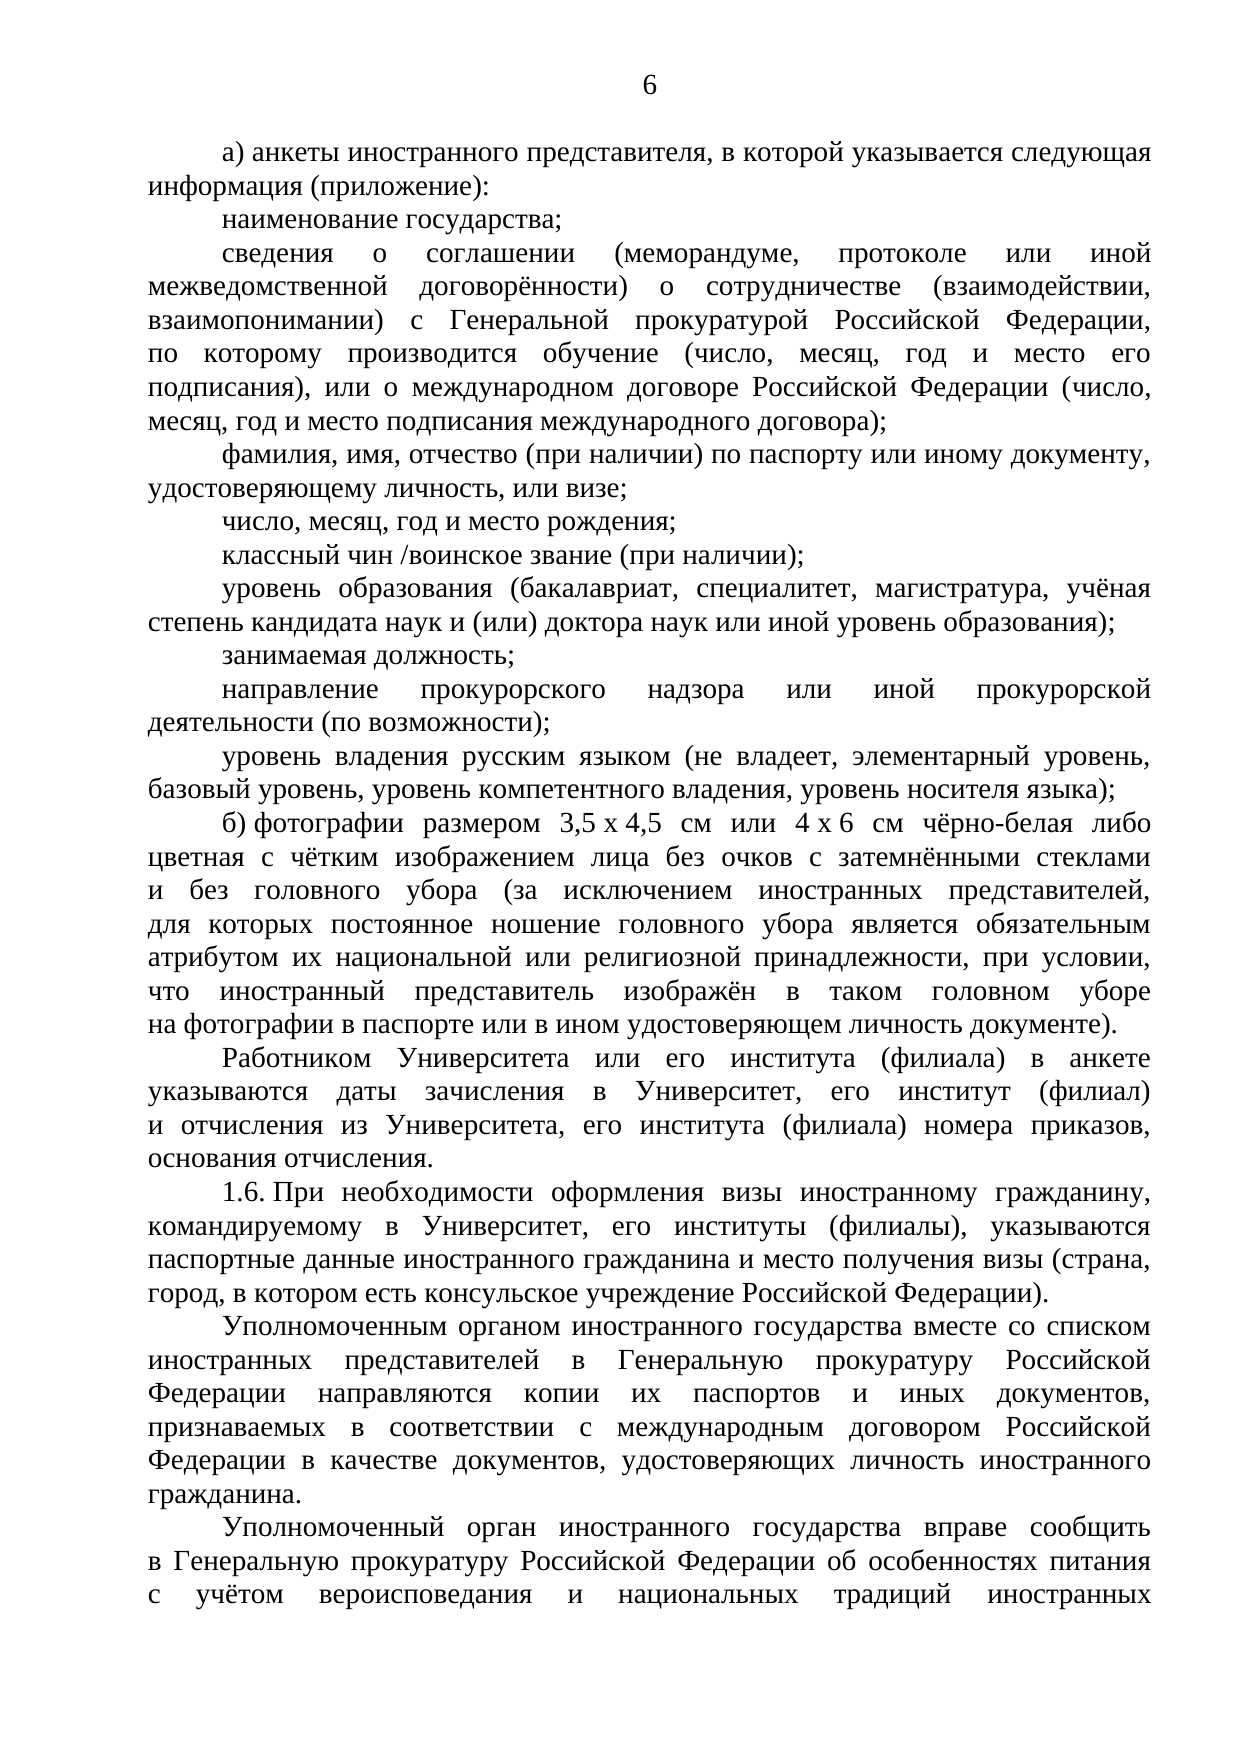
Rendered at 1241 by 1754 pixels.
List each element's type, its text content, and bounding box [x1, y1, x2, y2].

text уровень владения русским языком (не владеет, элементарный уровень, базовый уровень, уровень компетентного владения, уровень носителя языка); [148, 738, 1152, 805]
text направление прокурорского надзора или иной прокурорской деятельности (по возможности); [148, 671, 1152, 738]
text Работником Университета или его института (филиала) в анкете указываются даты зачисления в Университет, его институт (филиал) и отчисления из Университета, его института (филиала) номера приказов, основания отчисления. [148, 1040, 1152, 1174]
text число, месяц, год и место рождения; [148, 503, 1152, 537]
text а) анкеты иностранного представителя, в которой указывается следующая информация (приложение): [148, 118, 1152, 201]
text сведения о соглашении (меморандуме, протоколе или иной межведомственной договорённости) о сотрудничестве (взаимодействии, взаимопонимании) с Генеральной прокуратурой Российской Федерации, по которому производится обучение (число, месяц, год и место его подписания), или о международном договоре Российской Федерации (число, месяц, год и место подписания международного договора); [148, 235, 1152, 436]
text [148, 1509, 1152, 1610]
text Уполномоченным органом иностранного государства вместе со списком иностранных представителей в Генеральную прокуратуру Российской Федерации направляются копии их паспортов и иных документов, признаваемых в соответствии с международным договором Российской Федерации в качестве документов, удостоверяющих личность иностранного гражданина. [148, 1308, 1152, 1509]
text фамилия, имя, отчество (при наличии) по паспорту или иному документу, удостоверяющему личность, или визе; [148, 436, 1152, 503]
text наименование государства; [148, 201, 1152, 235]
text классный чин /воинское звание (при наличии); [148, 537, 1152, 570]
text занимаемая должность; [148, 637, 1152, 671]
text уровень образования (бакалавриат, специалитет, магистратура, учёная степень кандидата наук и (или) доктора наук или иной уровень образования); [148, 570, 1152, 637]
text 1.6. При необходимости оформления визы иностранному гражданину, командируемому в Университет, его институты (филиалы), указываются паспортные данные иностранного гражданина и место получения визы (страна, город, в котором есть консульское учреждение Российской Федерации). [148, 1174, 1152, 1308]
text б) фотографии размером 3,5 х 4,5 см или 4 х 6 см чёрно-белая либо цветная с чётким изображением лица без очков с затемнёнными стеклами и без головного убора (за исключением иностранных представителей, для которых постоянное ношение головного убора является обязательным атрибутом их национальной или религиозной принадлежности, при условии, что иностранный представитель изображён в таком головном уборе на фотографии в паспорте или в ином удостоверяющем личность документе). [148, 805, 1152, 1040]
